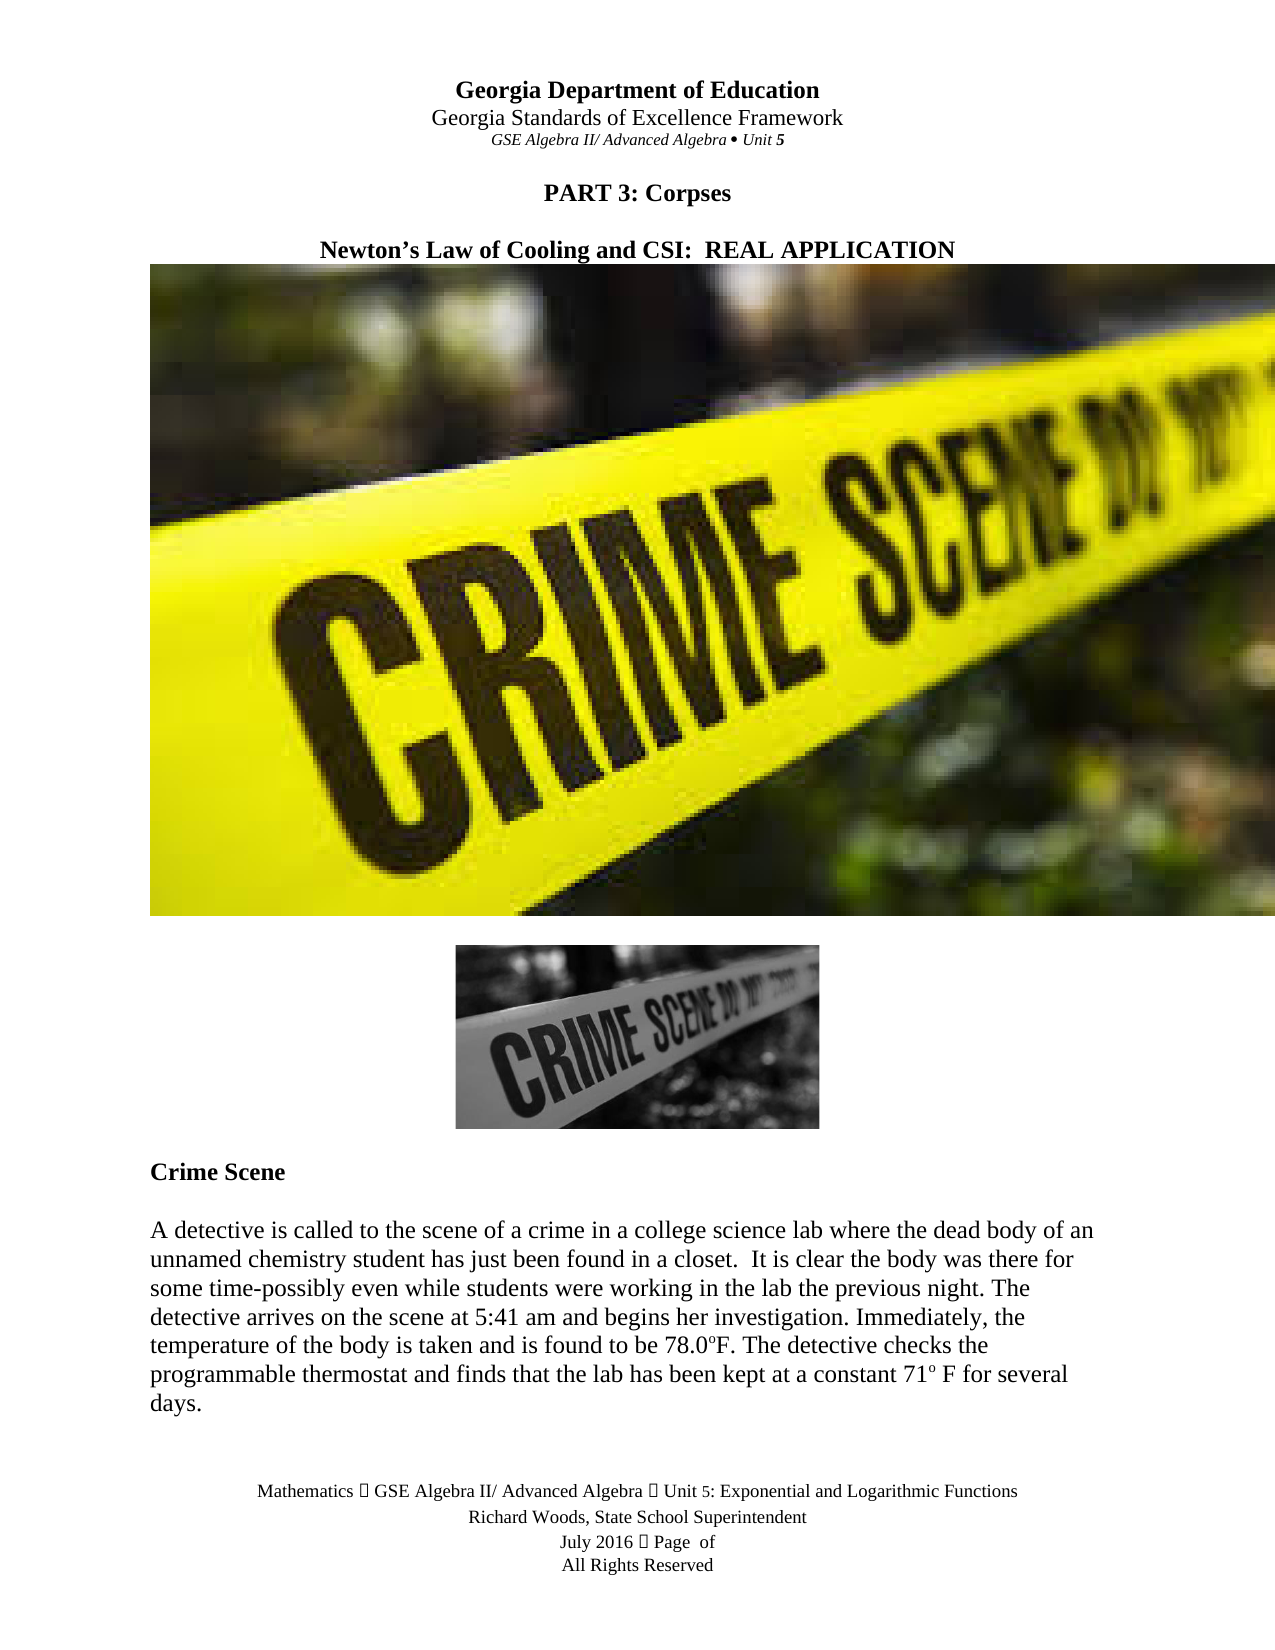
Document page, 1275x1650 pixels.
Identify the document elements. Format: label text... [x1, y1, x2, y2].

picture [455, 945, 820, 1129]
text PART 3: Corpses [150, 178, 1125, 207]
text A detective is called to the scene of a crime in a college science lab where the dead body of an unnamed chemistry student has just been found in a closet. It is clear the body was there for some time-possibly even while students were working in the lab the previous night. The detective arrives on the scene at 5:41 am and begins her investigation. Immediately, the temperature of the body is taken and is found to be 78.0oF. The detective checks the programmable thermostat and finds that the lab has been kept at a constant 71o F for several days. [150, 1215, 1125, 1417]
picture [150, 264, 1275, 916]
text Crime Scene [150, 1157, 1125, 1186]
text Newton’s Law of Cooling and CSI: REAL APPLICATION [150, 236, 1125, 264]
